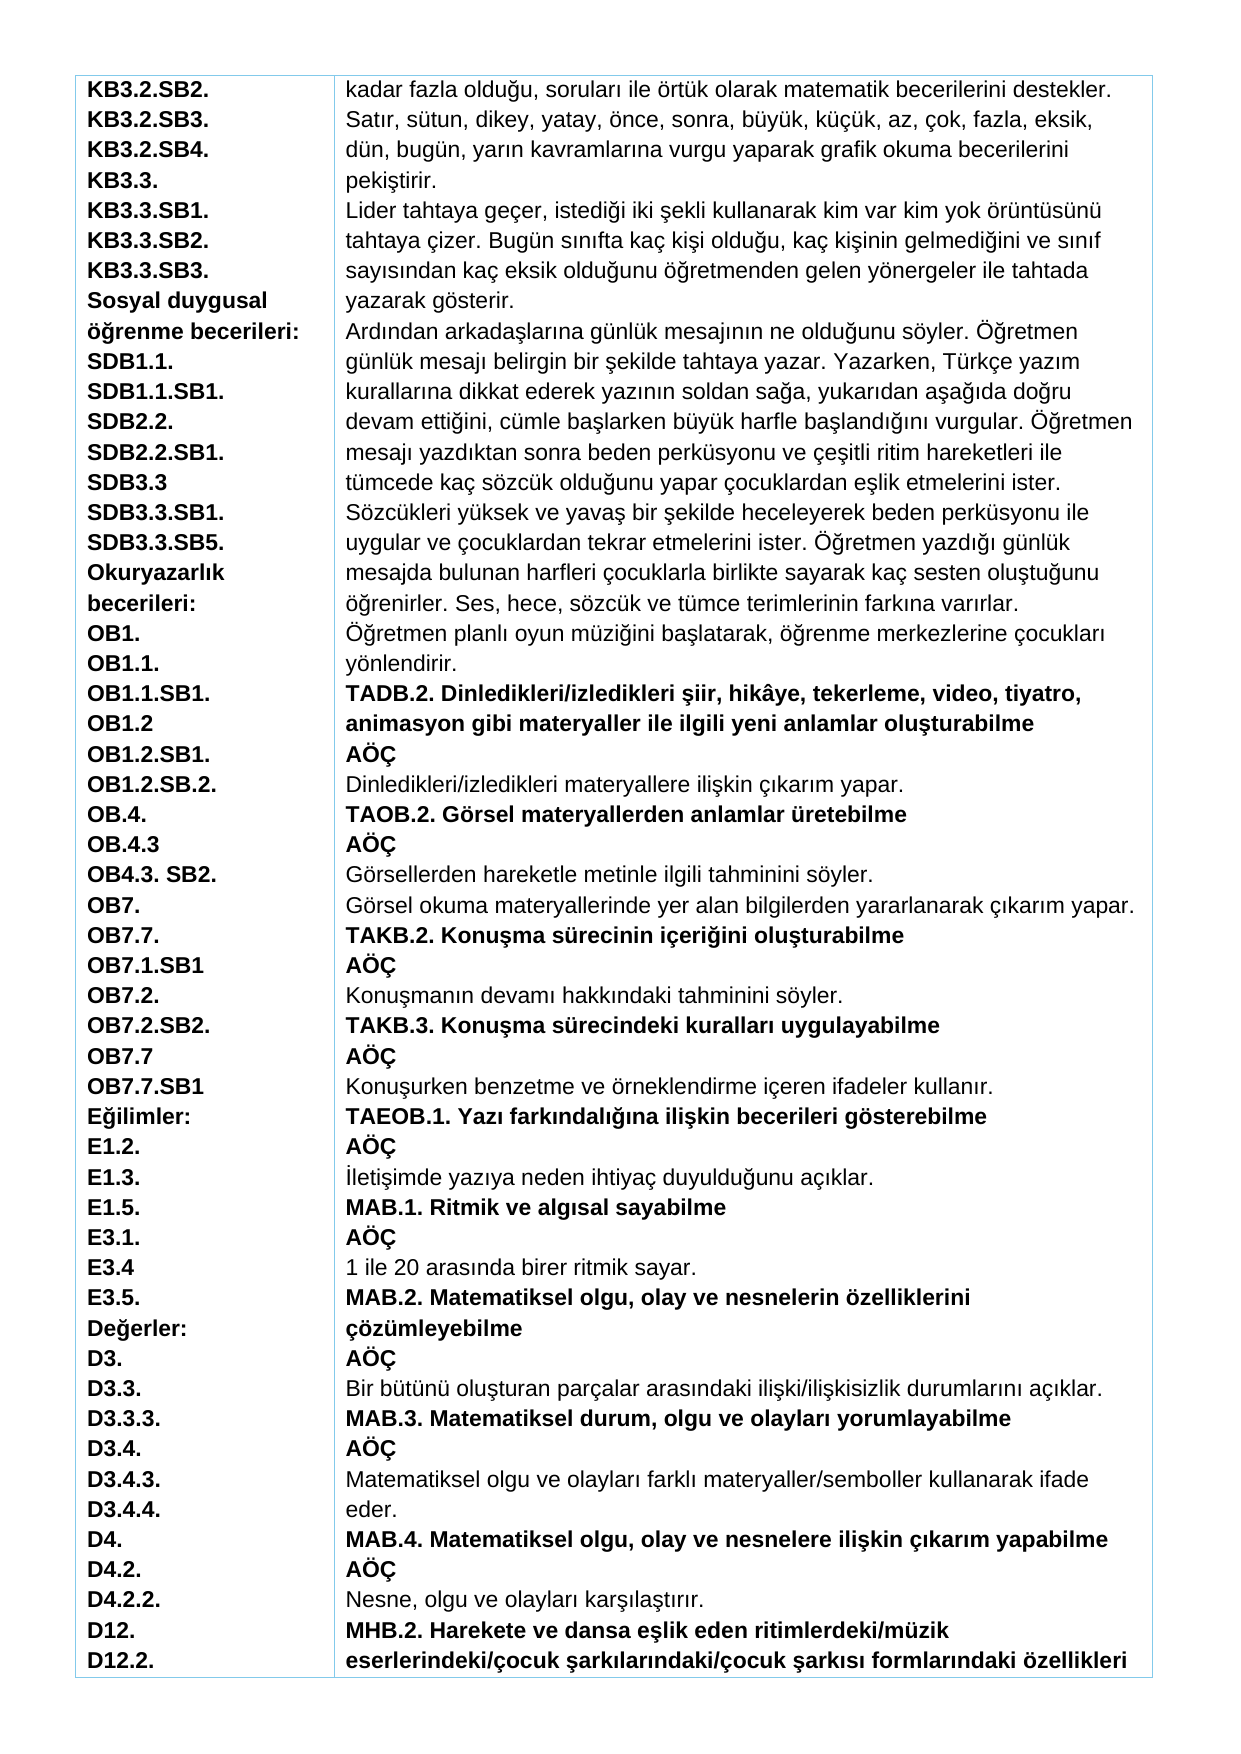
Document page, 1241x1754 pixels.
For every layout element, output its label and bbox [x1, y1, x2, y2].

table_cell [335, 76, 1152, 1677]
table_cell [76, 76, 334, 1677]
